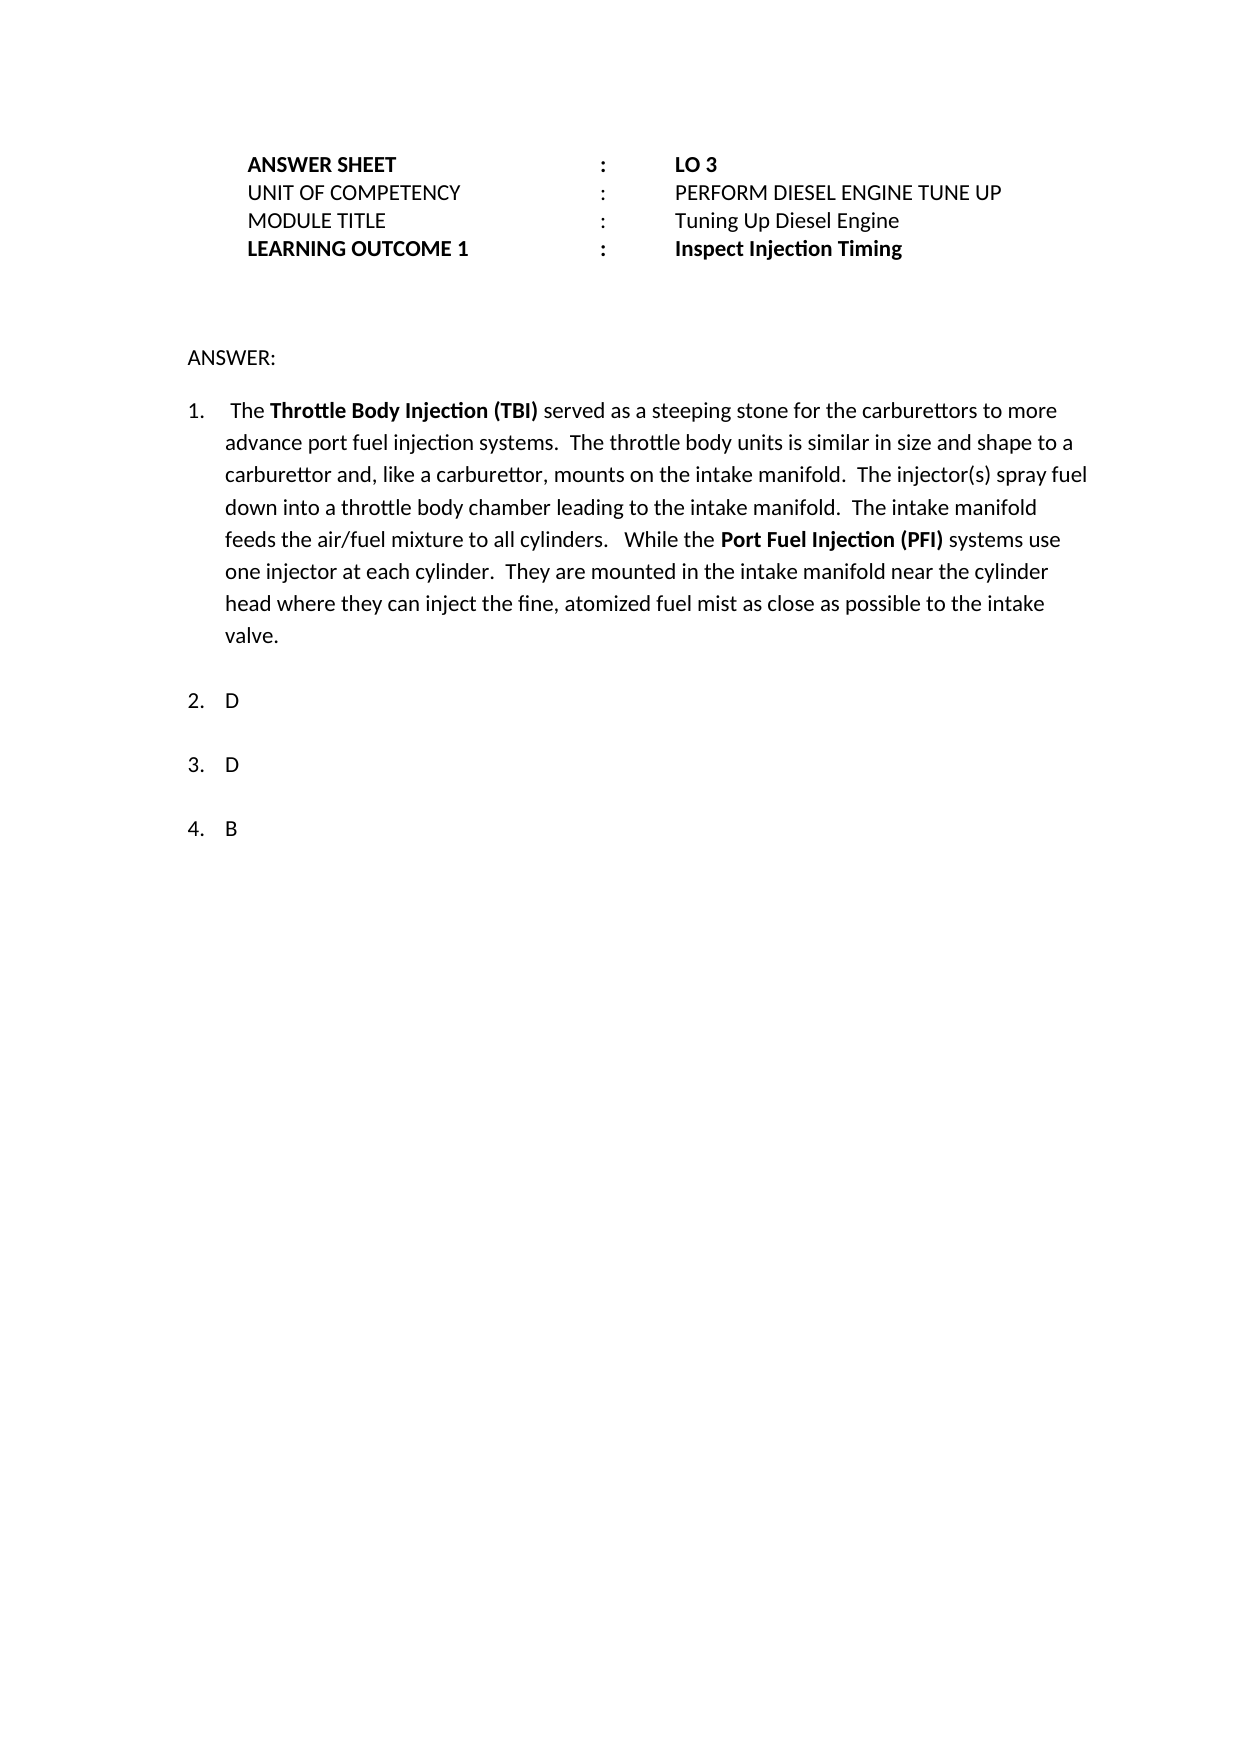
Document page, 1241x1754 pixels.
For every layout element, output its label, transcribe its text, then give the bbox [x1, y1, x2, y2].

list The Throttle Body Injection (TBI) served as a steeping stone for the carburettors to more advance port fuel injection systems. The throttle body units is similar in size and shape to a carburettor and, like a carburettor, mounts on the intake manifold. The injector(s) spray fuel down into a throttle body chamber leading to the intake manifold. The intake manifold feeds the air/fuel mixture to all cylinders. While the Port Fuel Injection (PFI) systems use one injector at each cylinder. They are mounted in the intake manifold near the cylinder head where they can inject the fine, atomized fuel mist as close as possible to the intake valve. [187, 396, 1090, 649]
list D [187, 750, 1090, 778]
list B [187, 814, 1090, 843]
list D [187, 686, 1090, 714]
text MODULE TITLE : Tuning Up Diesel Engine [210, 206, 1090, 234]
text ANSWER SHEET : LO 3 [210, 150, 1090, 178]
text UNIT OF COMPETENCY : PERFORM DIESEL ENGINE TUNE UP [210, 178, 1090, 206]
text ANSWER: [187, 343, 1090, 371]
text LEARNING OUTCOME 1 : Inspect Injection Timing [210, 234, 1090, 262]
